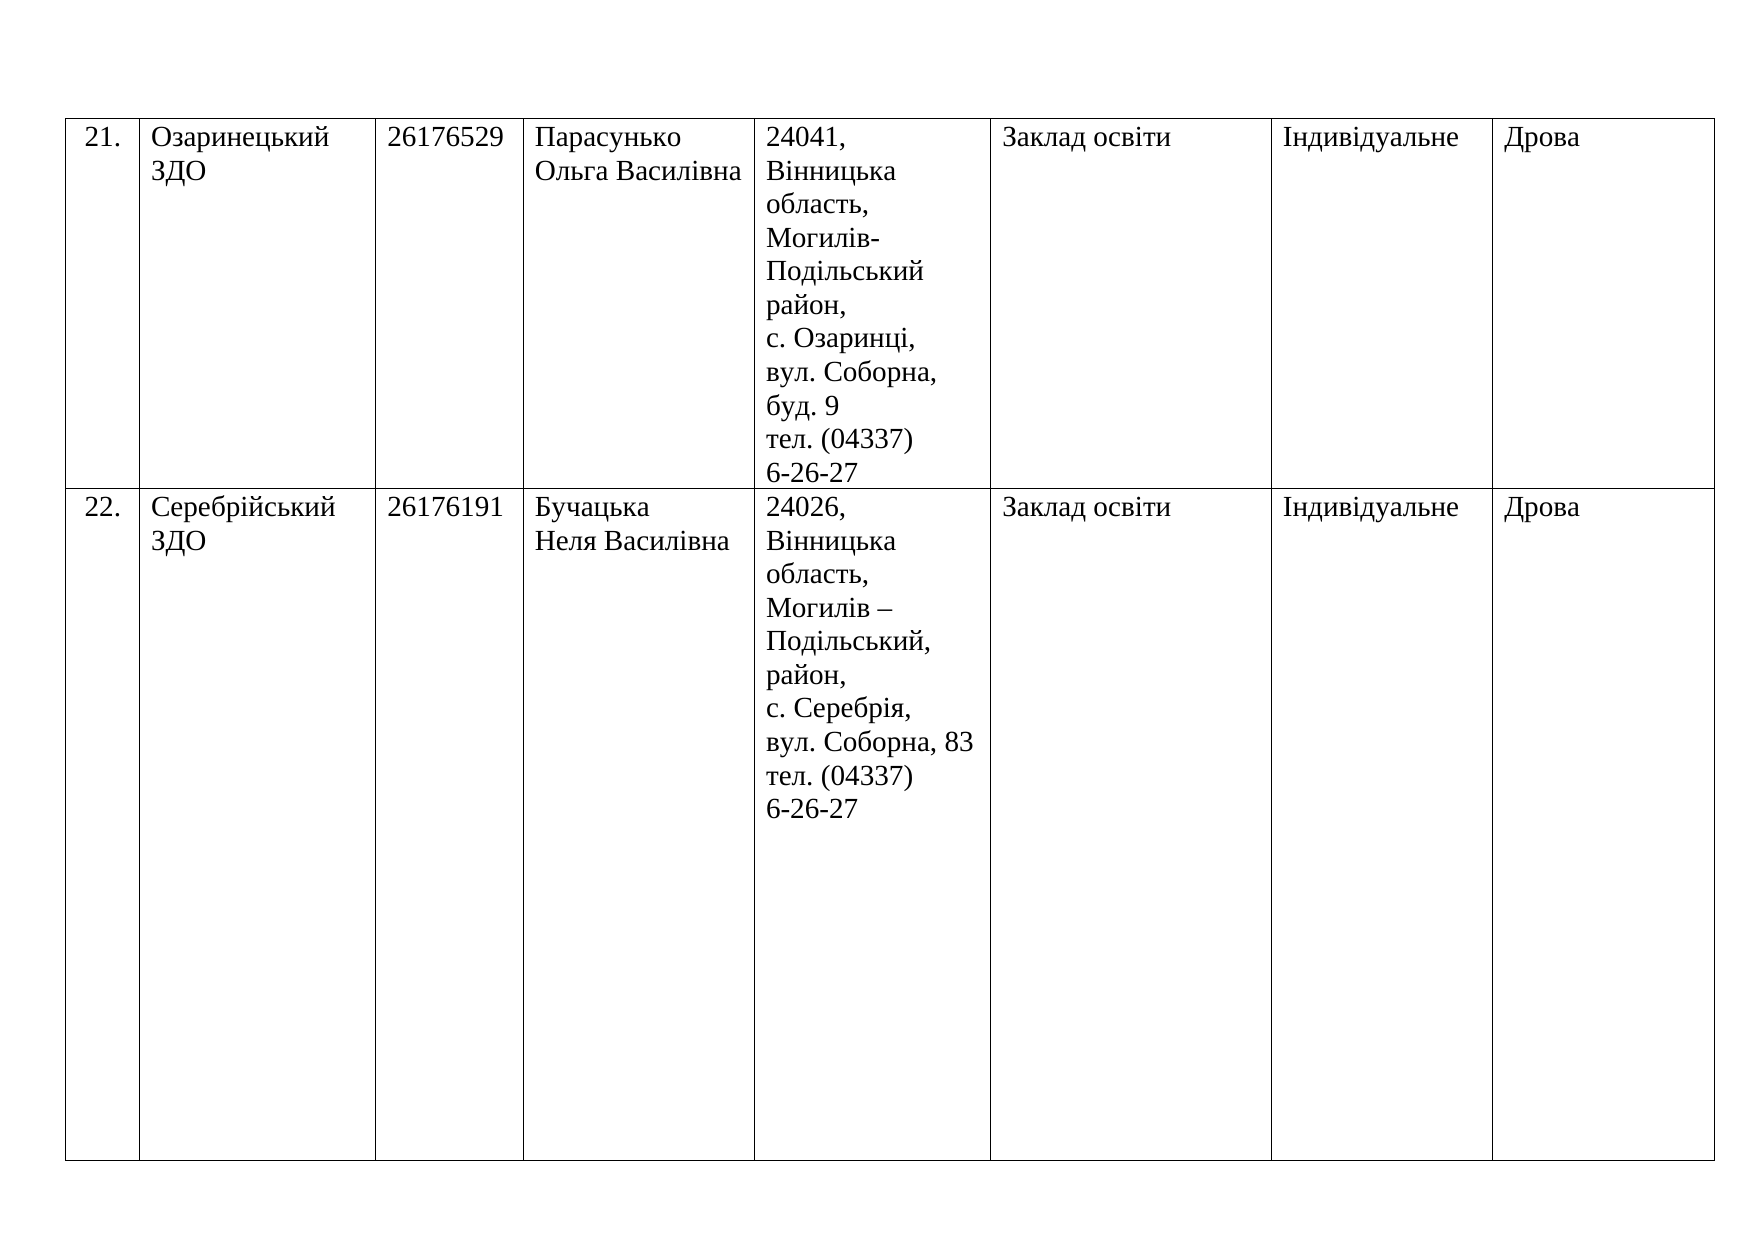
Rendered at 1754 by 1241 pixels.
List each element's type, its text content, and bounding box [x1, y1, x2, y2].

table_cell Парасунько Ольга Василівна [524, 119, 754, 488]
table_cell Серебрійський ЗДО [140, 489, 375, 1160]
table_cell Заклад освіти [991, 489, 1271, 1160]
table_cell Озаринецький ЗДО [140, 119, 375, 488]
table_cell Індивідуальне [1272, 119, 1492, 488]
table_cell Індивідуальне [1272, 489, 1492, 1160]
table_cell 24026, Вінницька область, Могилів – Подільський, район, с. Серебрія, вул. Соборна, 83 тел. (04337) 6-26-27 [755, 489, 990, 1160]
table_cell 21. [66, 119, 139, 488]
table_cell 26176529 [376, 119, 523, 488]
table_cell 26176191 [376, 489, 523, 1160]
table_cell Дрова [1493, 489, 1714, 1160]
table_cell 22. [66, 489, 139, 1160]
table_cell Дрова [1493, 119, 1714, 488]
table_cell Заклад освіти [991, 119, 1271, 488]
table_cell 24041, Вінницька область, Могилів-Подільський район, с. Озаринці, вул. Соборна, буд. 9 тел. (04337) 6-26-27 [755, 119, 990, 488]
table_cell Бучацька Неля Василівна [524, 489, 754, 1160]
